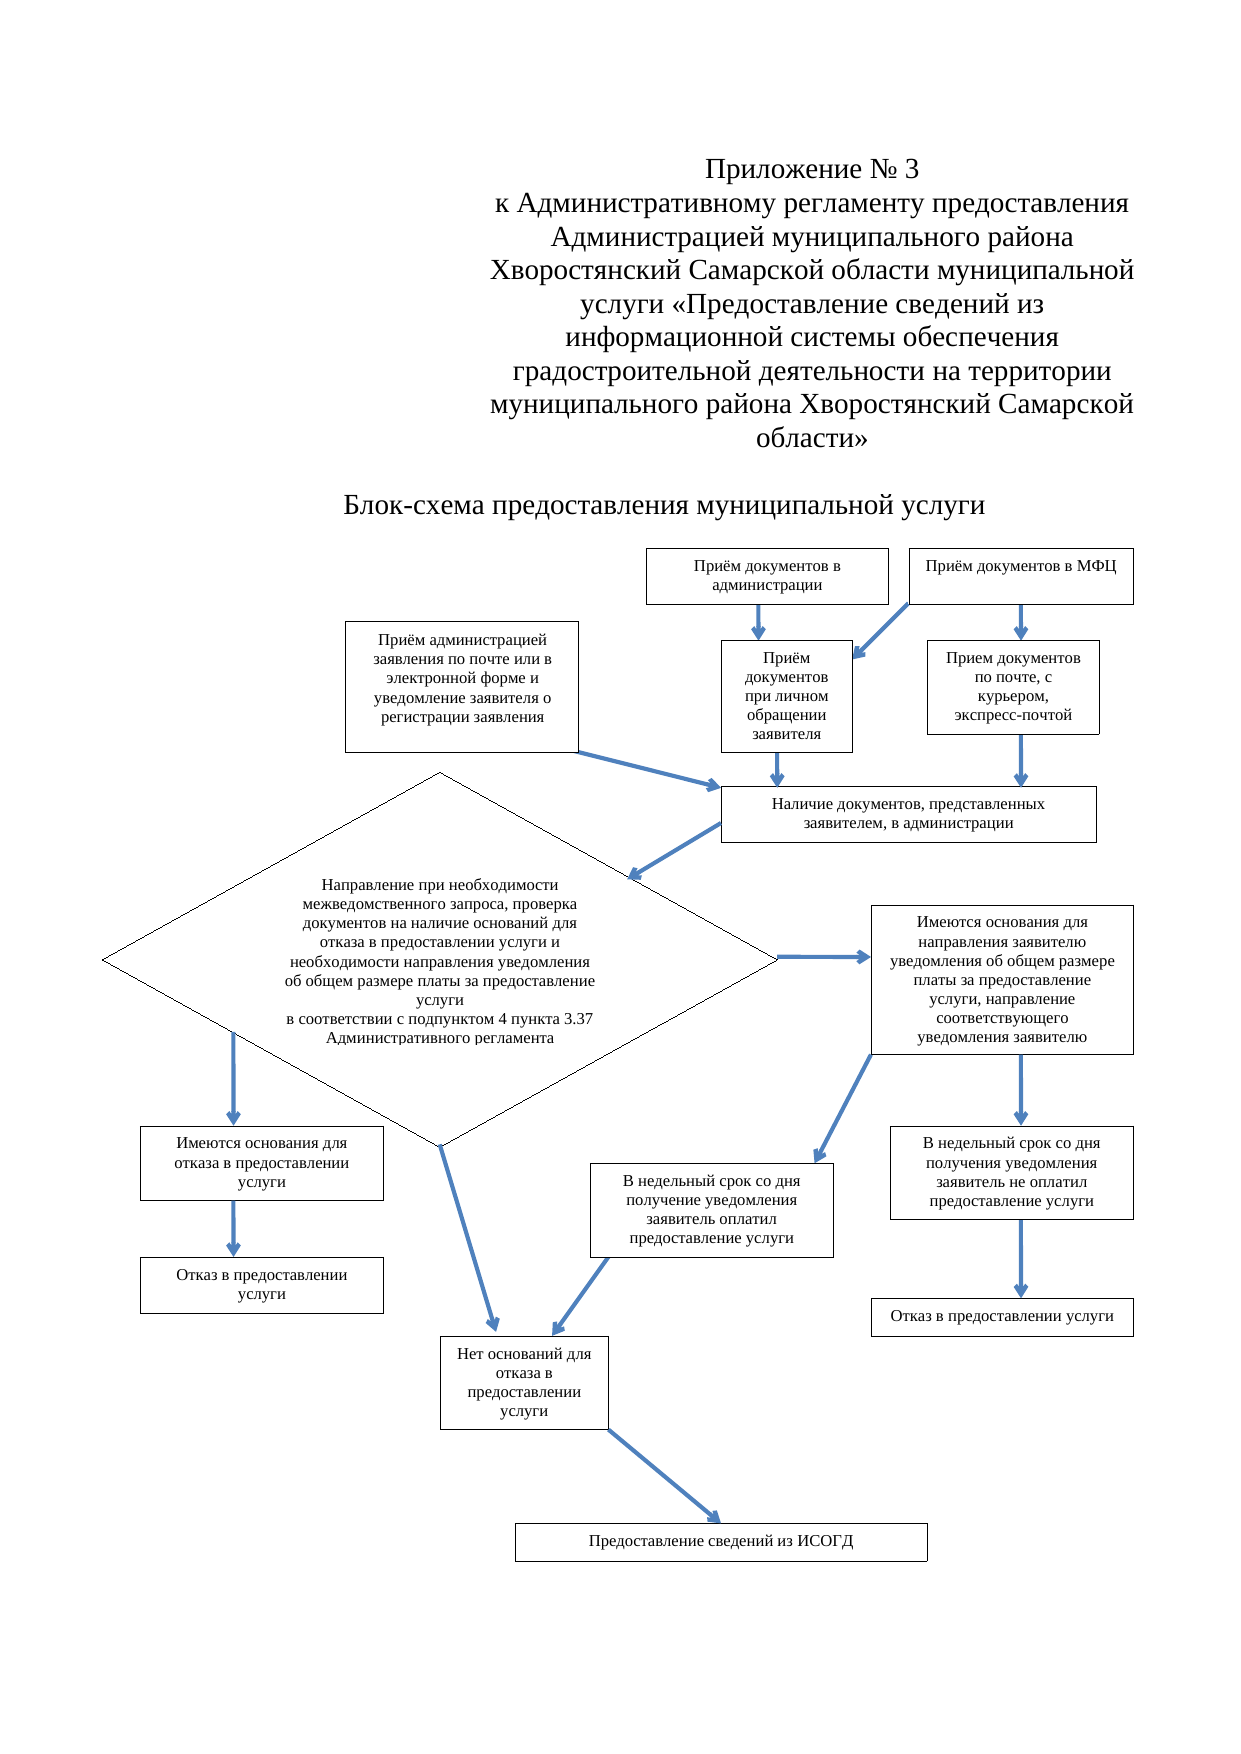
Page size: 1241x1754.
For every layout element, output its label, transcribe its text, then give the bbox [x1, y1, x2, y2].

text Приложение № 3 [472, 152, 1152, 185]
text Блок-схема предоставления муниципальной услуги [177, 487, 1152, 521]
text к Административному регламенту предоставления Администрацией муниципального района Хворостянский Самарской области муниципальной услуги «Предоставление сведений из информационной системы обеспечения градостроительной деятельности на территории муниципального района Хворостянский Самарской области» [472, 185, 1152, 453]
